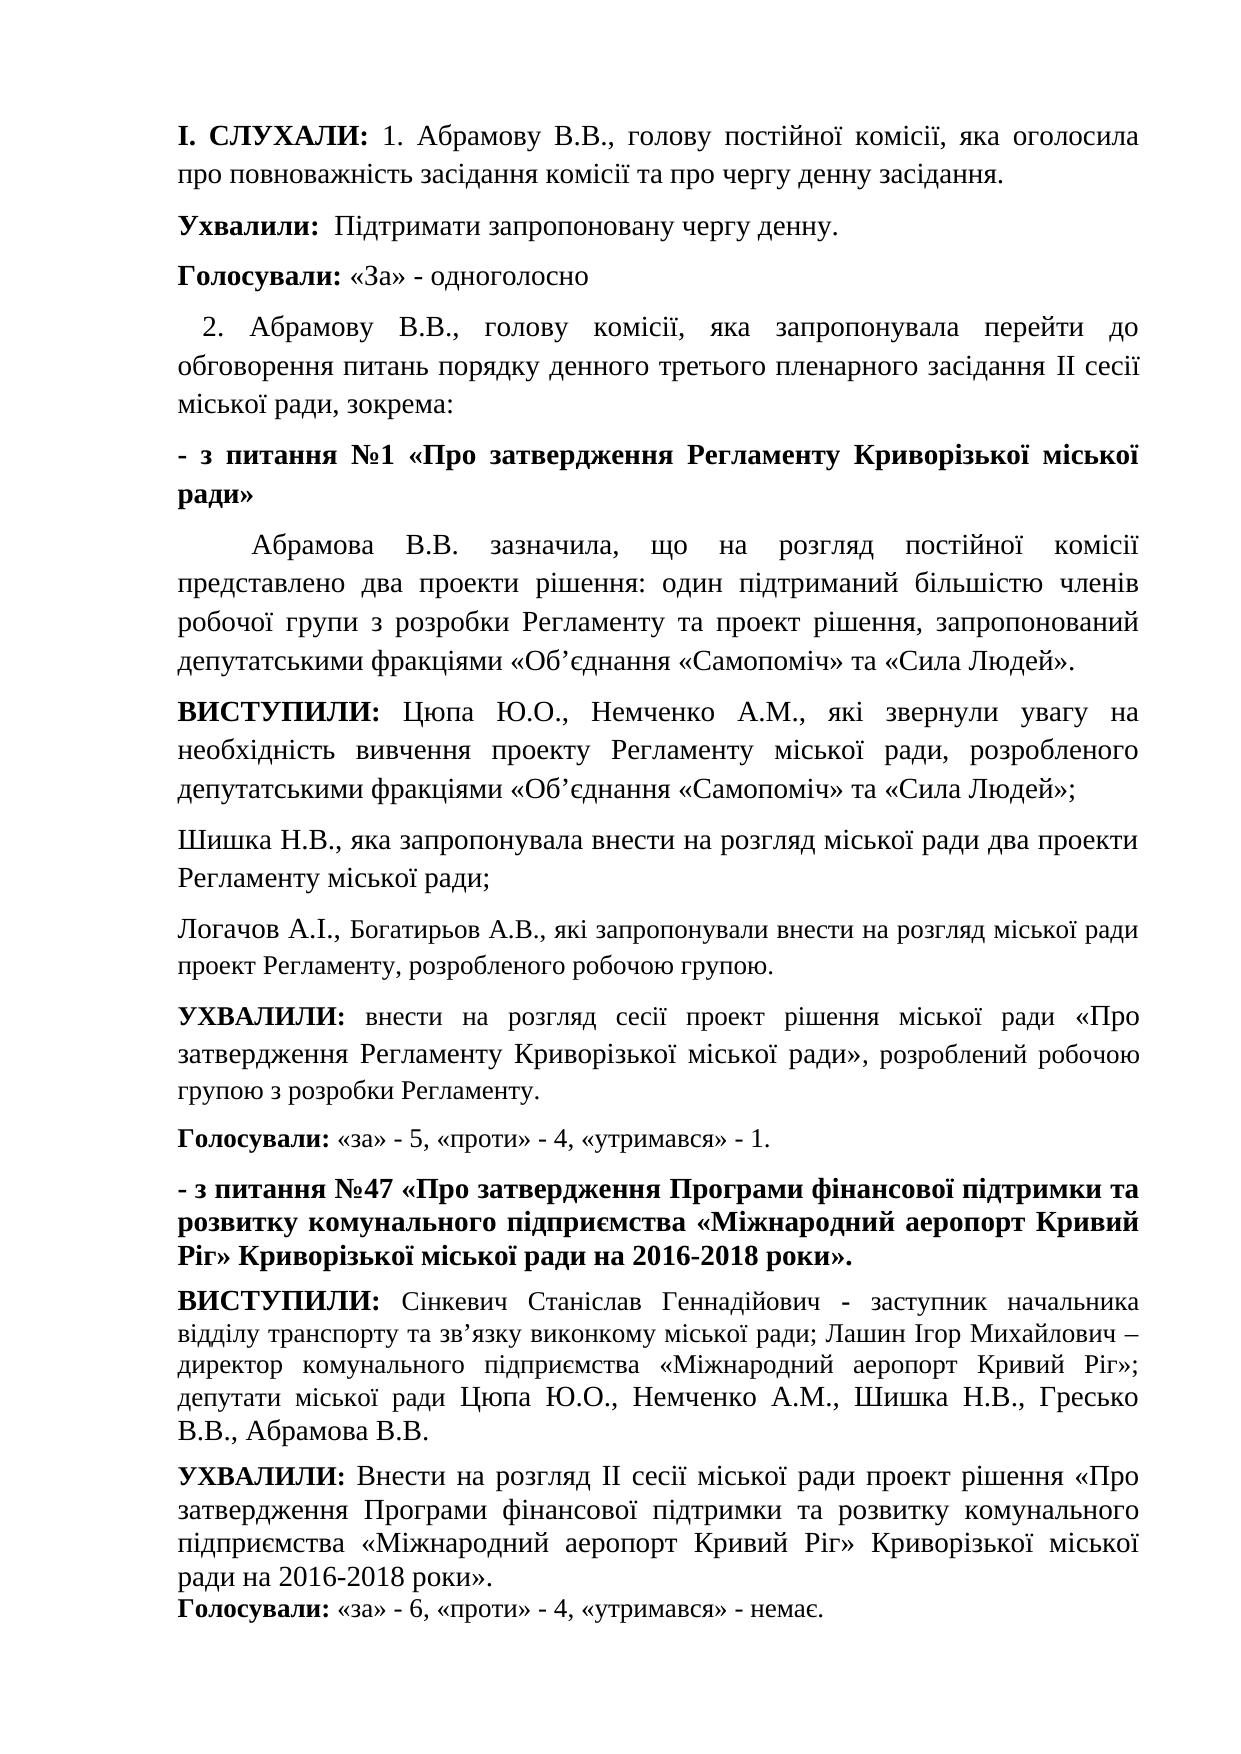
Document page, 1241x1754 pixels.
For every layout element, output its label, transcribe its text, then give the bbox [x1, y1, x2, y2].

text Шишка Н.В., яка запропонувала внести на розгляд міської ради два проекти Регламенту міської ради; [177, 822, 1140, 894]
text ВИСТУПИЛИ: Сінкевич Станіслав Геннадійович - заступник начальника відділу транспорту та зв’язку виконкому міської ради; Лашин Ігор Михайлович – директор комунального підприємства «Міжнародний аеропорт Кривий Ріг»; депутати міської ради Цюпа Ю.О., Немченко А.М., Шишка Н.В., Гресько В.В., Абрамова В.В. [177, 1283, 1140, 1446]
text І. СЛУХАЛИ: 1. Абрамову В.В., голову постійної комісії, яка оголосила про повноважність засідання комісії та про чергу денну засідання. [177, 118, 1140, 190]
text - з питання №1 «Про затвердження Регламенту Криворізької міської ради» [177, 437, 1140, 509]
text 2. Абрамову В.В., голову комісії, яка запропонувала перейти до обговорення питань порядку денного третього пленарного засідання II сесії міської ради, зокрема: [177, 309, 1140, 420]
text Логачов А.І., Богатирьов А.В., які запропонували внести на розгляд міської ради проект Регламенту, розробленого робочою групою. [177, 911, 1140, 981]
text Голосували: «за» - 6, «проти» - 4, «утримався» - немає. [177, 1592, 1140, 1624]
text УХВАЛИЛИ: внести на розгляд сесії проект рішення міської ради «Про затвердження Регламенту Криворізької міської ради», розроблений робочою групою з розробки Регламенту. [177, 998, 1140, 1106]
text Ухвалили: Підтримати запропоновану чергу денну. [177, 208, 1140, 241]
text Абрамова В.В. зазначила, що на розгляд постійної комісії представлено два проекти рішення: один підтриманий більшістю членів робочої групи з розробки Регламенту та проект рішення, запропонований депутатськими фракціями «Об’єднання «Самопоміч» та «Сила Людей». [177, 527, 1140, 676]
list - з питання №47 «Про затвердження Програми фінансової підтримки та розвитку комунального підприємства «Міжнародний аеропорт Кривий Ріг» Криворізької міської ради на 2016-2018 роки». [177, 1171, 1140, 1271]
text Голосували: «За» - одноголосно [177, 258, 1140, 292]
text ВИСТУПИЛИ: Цюпа Ю.О., Немченко А.М., які звернули увагу на необхідність вивчення проекту Регламенту міської ради, розробленого депутатськими фракціями «Об’єднання «Самопоміч» та «Сила Людей»; [177, 694, 1140, 804]
text Голосували: «за» - 5, «проти» - 4, «утримався» - 1. [177, 1123, 1140, 1154]
text УХВАЛИЛИ: Внести на розгляд II сесії міської ради проект рішення «Про затвердження Програми фінансової підтримки та розвитку комунального підприємства «Міжнародний аеропорт Кривий Ріг» Криворізької міської ради на 2016-2018 роки». [177, 1458, 1140, 1592]
